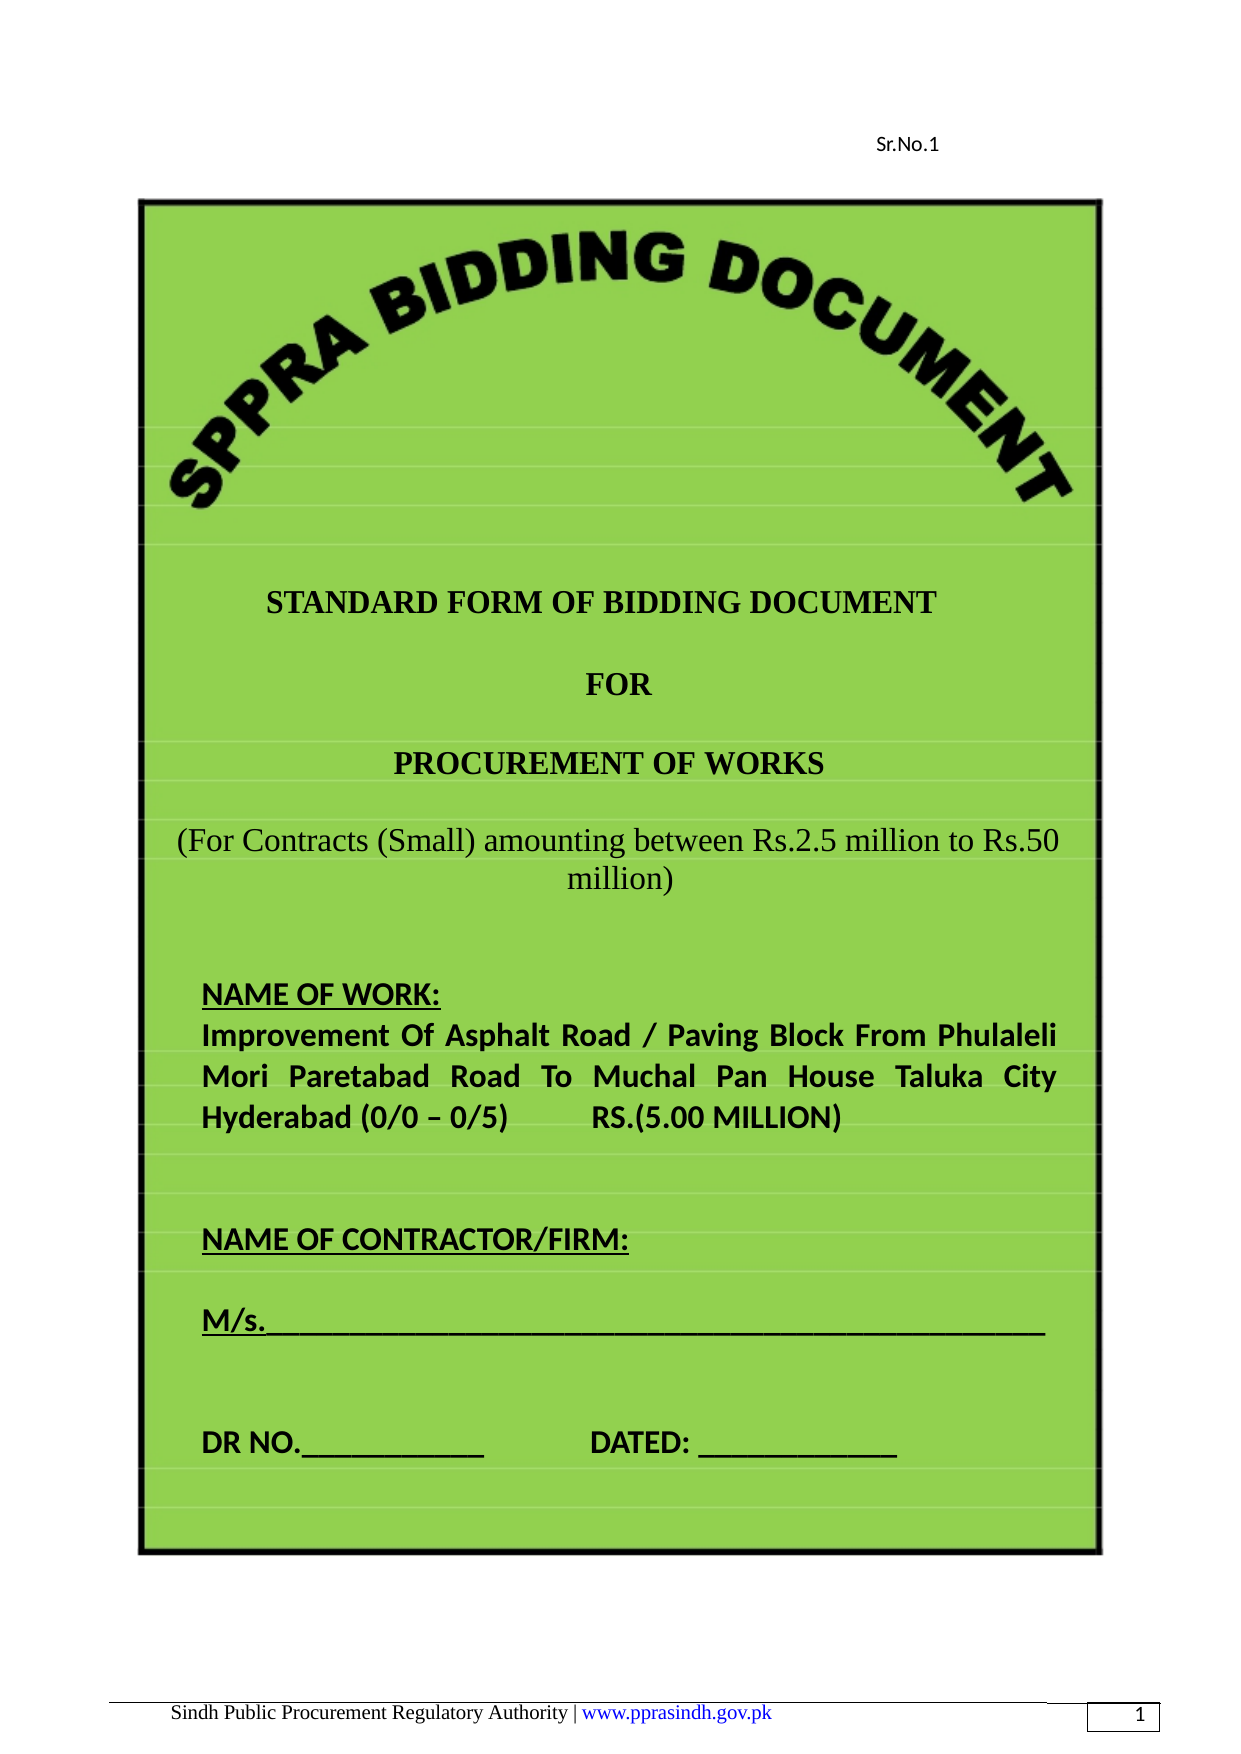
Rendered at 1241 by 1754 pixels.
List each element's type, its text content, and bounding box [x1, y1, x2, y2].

picture [0, 0, 1241, 1754]
text FOR [177, 672, 1107, 702]
text (For Contracts (Small) amounting between Rs.2.5 million to Rs.50 [181, 828, 386, 858]
text PROCUREMENT OF WORKS [177, 750, 1107, 780]
text million) [177, 858, 1107, 897]
text STANDARD FORM OF BIDDING DOCUMENT [177, 575, 1107, 623]
text (For Contracts (Small) amounting between Rs.2.5 million to Rs.50 [466, 828, 1107, 858]
